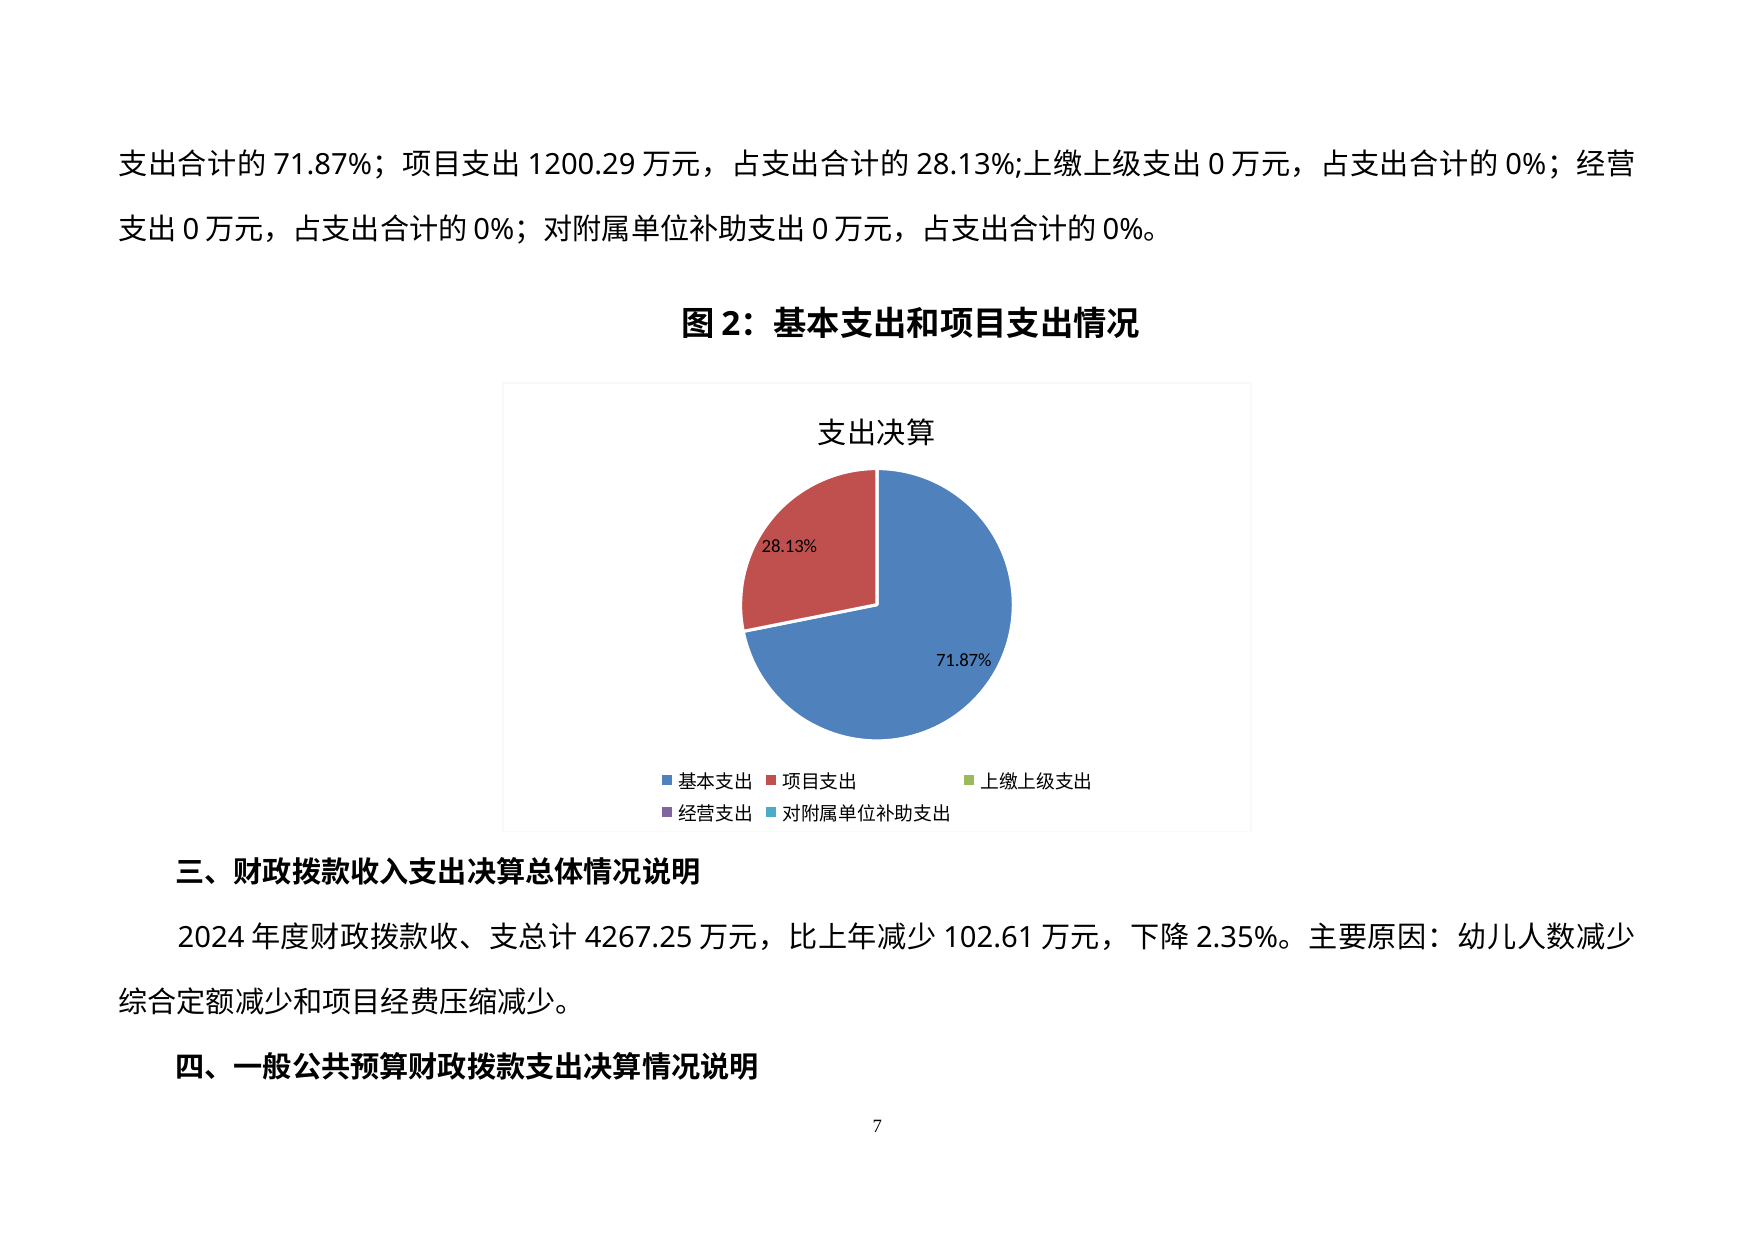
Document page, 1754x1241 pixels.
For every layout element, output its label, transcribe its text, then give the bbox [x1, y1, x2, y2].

subtitle 图2：基本支出和项目支出情况 [118, 288, 1636, 353]
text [118, 129, 1636, 259]
text 三、财政拨款收入支出决算总体情况说明 [118, 837, 1636, 902]
text 2024年度财政拨款收、支总计4267.25万元，比上年减少102.61万元，下降2.35%。主要原因：幼儿人数减少综合定额减少和项目经费压缩减少。 [118, 902, 1636, 1032]
text 四、一般公共预算财政拨款支出决算情况说明 [118, 1032, 1636, 1097]
